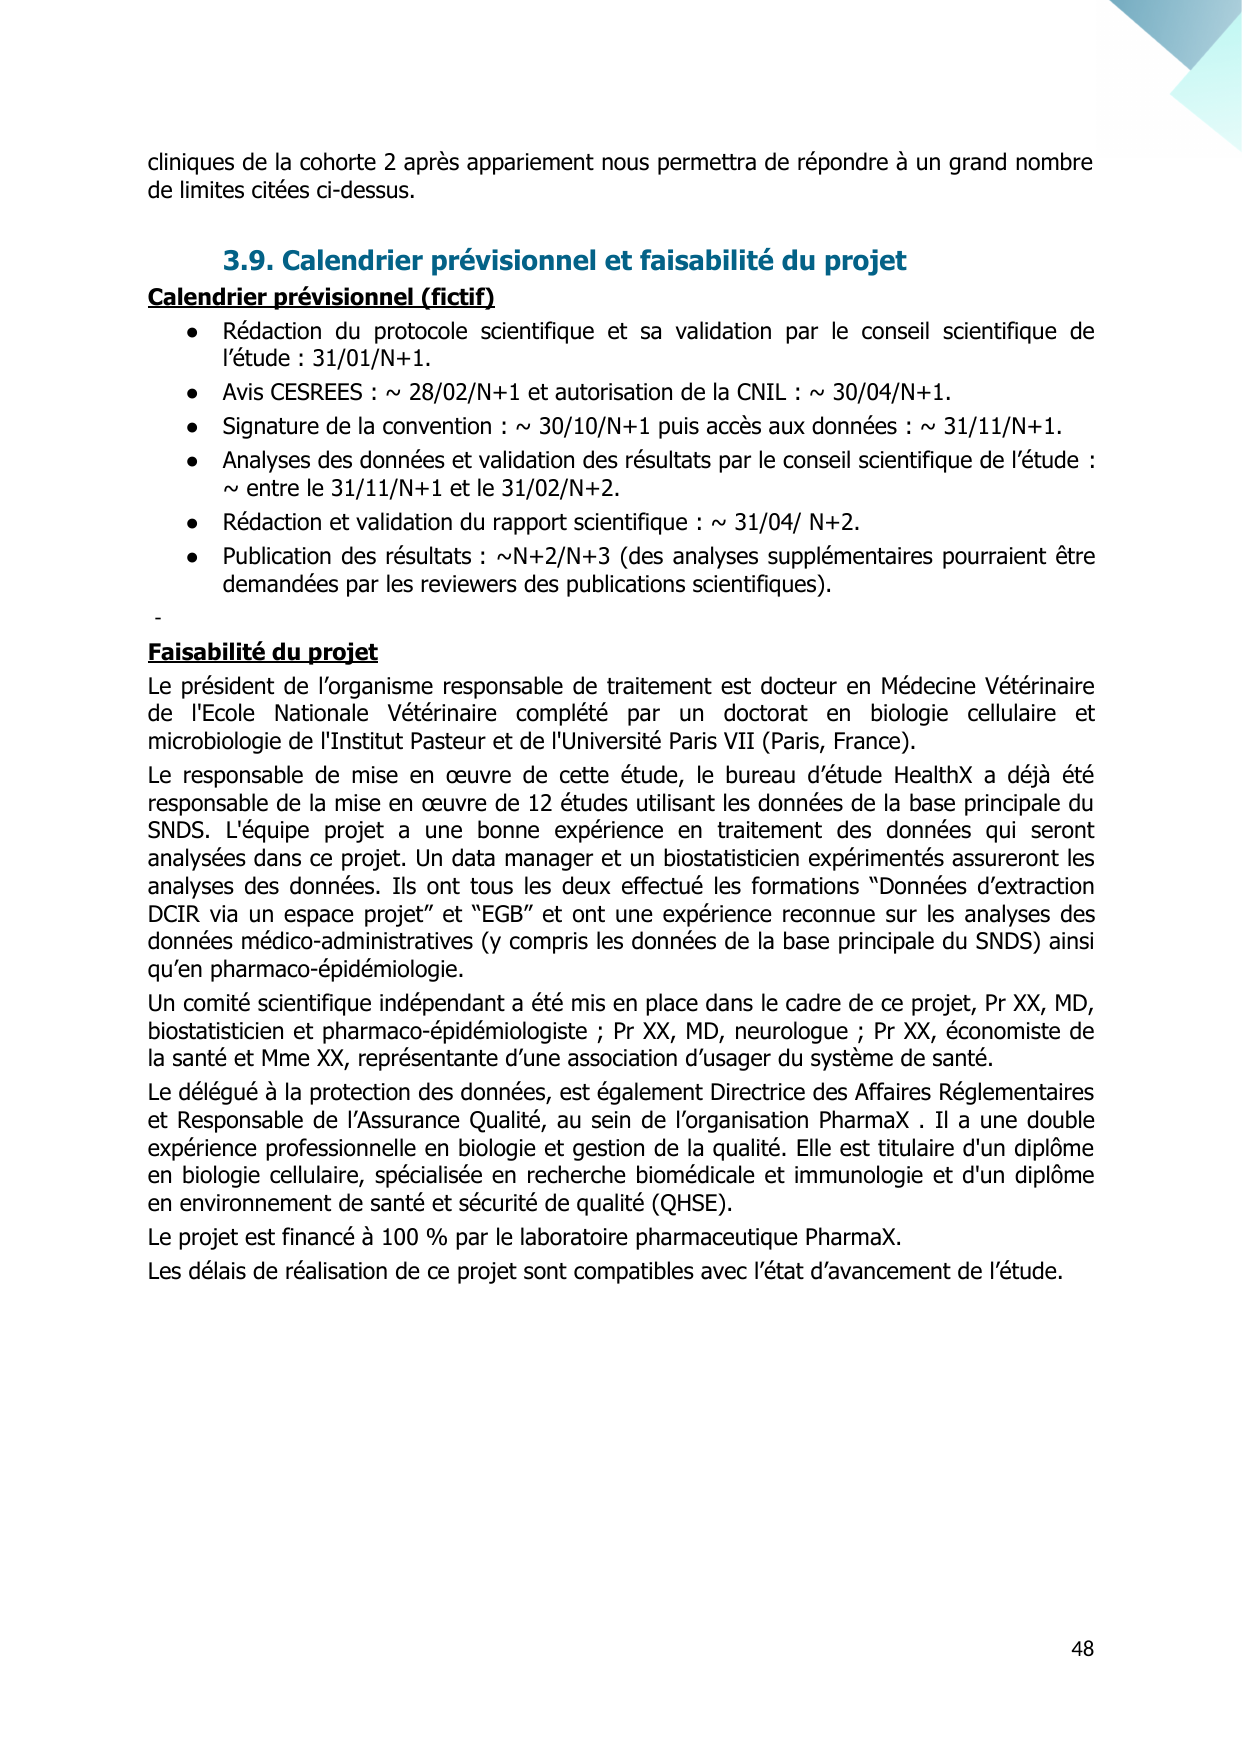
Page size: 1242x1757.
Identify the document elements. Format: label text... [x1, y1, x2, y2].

text Le projet est financé à 100 % par le laboratoire pharmaceutique PharmaX. [148, 1223, 1096, 1250]
list Rédaction et validation du rapport scientifique : ~ 31/04/ N+2. [185, 507, 1096, 535]
list Avis CESREES : ~ 28/02/N+1 et autorisation de la CNIL : ~ 30/04/N+1. [185, 378, 1096, 406]
text Le responsable de mise en œuvre de cette étude, le bureau d’étude HealthX a déjà été responsable de la mise en œuvre de 12 études utilisant les données de la base principale du SNDS. L'équipe projet a une bonne expérience en traitement des données qui seront analysées dans ce projet. Un data manager et un biostatisticien expérimentés assureront les analyses des données. Ils ont tous les deux effectué les formations “Données d’extraction DCIR via un espace projet” et “EGB” et ont une expérience reconnue sur les analyses des données médico-administratives (y compris les données de la base principale du SNDS) ainsi qu’en pharmaco-épidémiologie. [148, 761, 1096, 982]
text 3.9. Calendrier prévisionnel et faisabilité du projet [148, 243, 1096, 276]
list Rédaction du protocole scientifique et sa validation par le conseil scientifique de l’étude : 31/01/N+1. [185, 316, 1096, 372]
text Le président de l’organisme responsable de traitement est docteur en Médecine Vétérinaire de l'Ecole Nationale Vétérinaire complété par un doctorat en biologie cellulaire et microbiologie de l'Institut Pasteur et de l'Université Paris VII (Paris, France). [148, 671, 1096, 754]
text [148, 148, 1094, 203]
picture [1097, 0, 1242, 157]
text Faisabilité du projet [148, 637, 1096, 665]
list Publication des résultats : ~N+2/N+3 (des analyses supplémentaires pourraient être demandées par les reviewers des publications scientifiques). [185, 541, 1096, 597]
list Analyses des données et validation des résultats par le conseil scientifique de l’étude : ~ entre le 31/11/N+1 et le 31/02/N+2. [185, 446, 1096, 501]
list Signature de la convention : ~ 30/10/N+1 puis accès aux données : ~ 31/11/N+1. [185, 412, 1096, 439]
text Les délais de réalisation de ce projet sont compatibles avec l’état d’avancement de l’étude. [148, 1257, 1096, 1284]
text Le délégué à la protection des données, est également Directrice des Affaires Réglementaires et Responsable de l’Assurance Qualité, au sein de l’organisation PharmaX . Il a une double expérience professionnelle en biologie et gestion de la qualité. Elle est titulaire d'un diplôme en biologie cellulaire, spécialisée en recherche biomédicale et immunologie et d'un diplôme en environnement de santé et sécurité de qualité (QHSE). [148, 1078, 1096, 1216]
text Calendrier prévisionnel (fictif) [148, 282, 1096, 310]
text Un comité scientifique indépendant a été mis en place dans le cadre de ce projet, Pr XX, MD, biostatisticien et pharmaco-épidémiologiste ; Pr XX, MD, neurologue ; Pr XX, économiste de la santé et Mme XX, représentante d’une association d’usager du système de santé. [148, 988, 1096, 1072]
